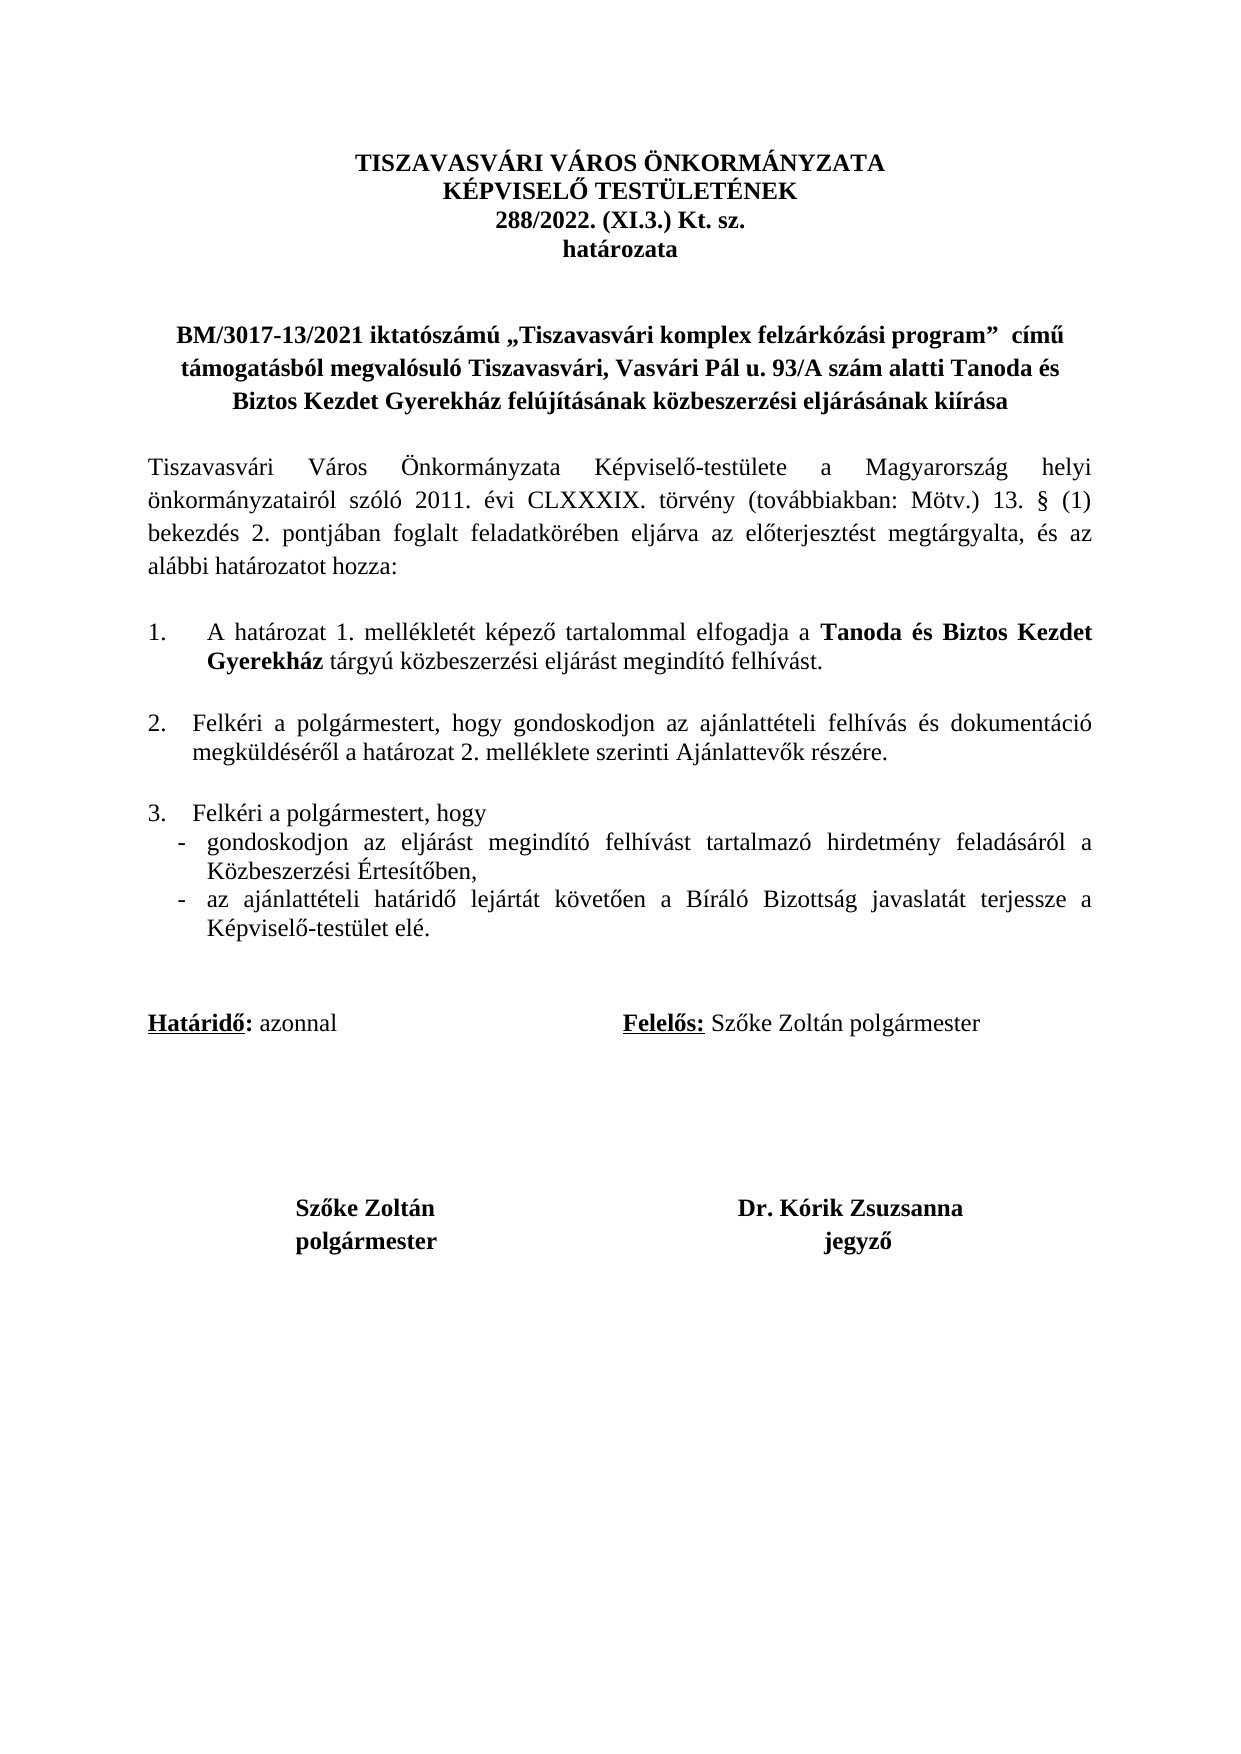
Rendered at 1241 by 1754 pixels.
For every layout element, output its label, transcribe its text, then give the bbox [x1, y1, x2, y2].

text polgármester jegyző [221, 1226, 1093, 1255]
list Felkéri a polgármestert, hogy gondoskodjon az ajánlattételi felhívás és dokumentáció megküldéséről a határozat 2. melléklete szerinti Ajánlattevők részére. [148, 708, 1093, 765]
list A határozat 1. mellékletét képező tartalommal elfogadja a Tanoda és Biztos Kezdet Gyerekház tárgyú közbeszerzési eljárást megindító felhívást. [148, 617, 1093, 675]
text TISZAVASVÁRI VÁROS ÖNKORMÁNYZATA [148, 148, 1093, 176]
list gondoskodjon az eljárást megindító felhívást tartalmazó hirdetmény feladásáról a Közbeszerzési Értesítőben, [177, 827, 1093, 884]
text Tiszavasvári Város Önkormányzata Képviselő-testülete a Magyarország helyi önkormányzatairól szóló 2011. évi CLXXXIX. törvény (továbbiakban: Mötv.) 13. § (1) bekezdés 2. pontjában foglalt feladatkörében eljárva az előterjesztést megtárgyalta, és az alábbi határozatot hozza: [148, 452, 1093, 580]
text határozata [148, 234, 1093, 263]
list Felkéri a polgármestert, hogy [148, 798, 1093, 827]
list az ajánlattételi határidő lejártát követően a Bíráló Bizottság javaslatát terjessze a Képviselő-testület elé. [177, 884, 1093, 942]
text Szőke Zoltán Dr. Kórik Zsuzsanna [221, 1193, 1093, 1222]
text KÉPVISELŐ TESTÜLETÉNEK [148, 176, 1093, 205]
text Határidő: azonnal Felelős: Szőke Zoltán polgármester [148, 1008, 1090, 1037]
text 288/2022. (XI.3.) Kt. sz. [148, 205, 1093, 234]
text BM/3017-13/2021 iktatószámú „Tiszavasvári komplex felzárkózási program” című támogatásból megvalósuló Tiszavasvári, Vasvári Pál u. 93/A szám alatti Tanoda és Biztos Kezdet Gyerekház felújításának közbeszerzési eljárásának kiírása [148, 320, 1093, 415]
